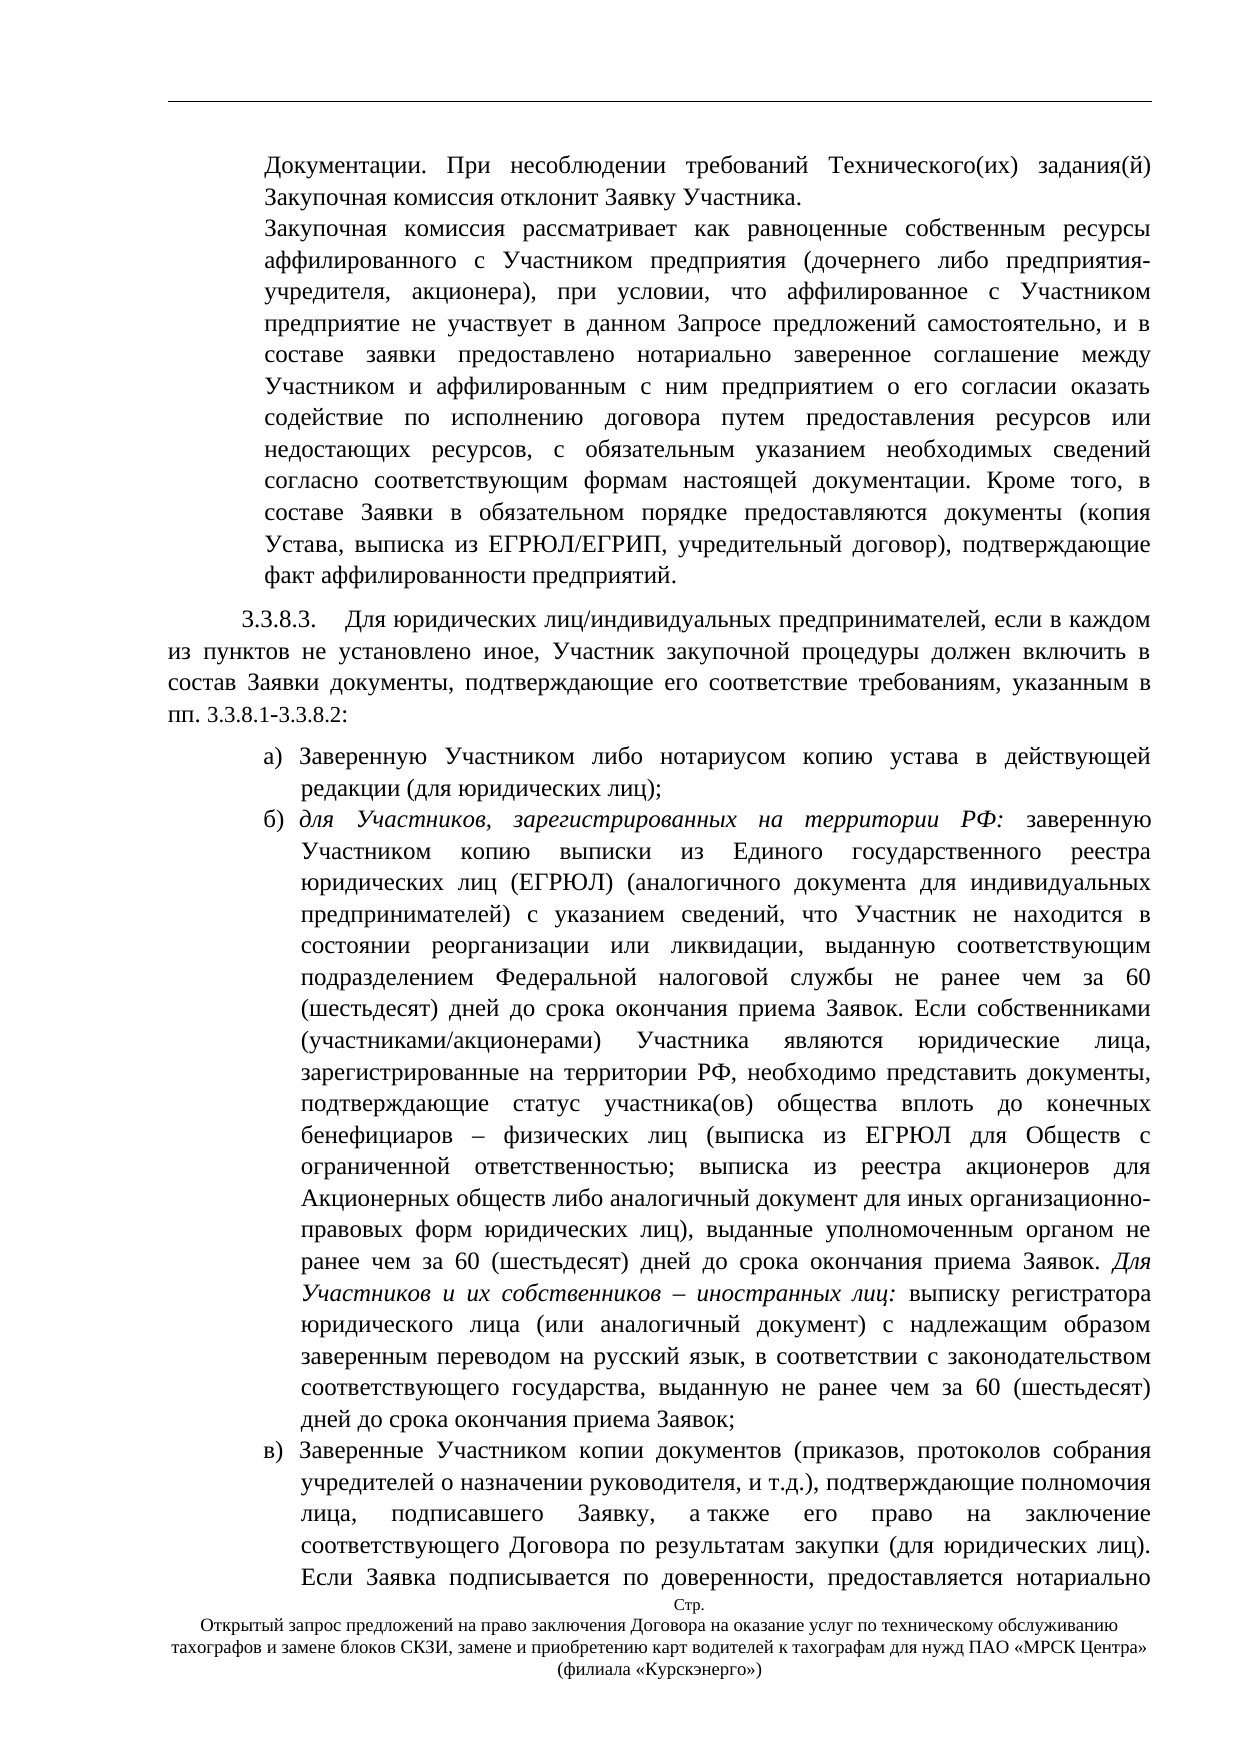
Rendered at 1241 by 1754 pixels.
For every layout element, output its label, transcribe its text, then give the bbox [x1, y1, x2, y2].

list Заверенную Участником либо нотариусом копию устава в действующей редакции (для юридических лиц); [263, 741, 1152, 801]
text Закупочная комиссия рассматривает как равноценные собственным ресурсы аффилированного с Участником предприятия (дочернего либо предприятия-учредителя, акционера), при условии, что аффилированное с Участником предприятие не участвует в данном Запросе предложений самостоятельно, и в составе заявки предоставлено нотариально заверенное соглашение между Участником и аффилированным с ним предприятием о его согласии оказать содействие по исполнению договора путем предоставления ресурсов или недостающих ресурсов, с обязательным указанием необходимых сведений согласно соответствующим формам настоящей документации. Кроме того, в составе Заявки в обязательном порядке предоставляются документы (копия Устава, выписка из ЕГРЮЛ/ЕГРИП, учредительный договор), подтверждающие факт аффилированности предприятий. [264, 213, 1152, 589]
list Для юридических лиц/индивидуальных предпринимателей, если в каждом из пунктов не установлено иное, Участник закупочной процедуры должен включить в состав Заявки документы, подтверждающие его соответствие требованиям, указанным в пп. 3.3.8.1-3.3.8.2: [168, 604, 1152, 728]
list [263, 1435, 1152, 1590]
list для Участников, зарегистрированных на территории РФ: заверенную Участником копию выписки из Единого государственного реестра юридических лиц (ЕГРЮЛ) (аналогичного документа для индивидуальных предпринимателей) с указанием сведений, что Участник не находится в состоянии реорганизации или ликвидации, выданную соответствующим подразделением Федеральной налоговой службы не ранее чем за 60 (шестьдесят) дней до срока окончания приема Заявок. Если собственниками (участниками/акционерами) Участника являются юридические лица, зарегистрированные на территории РФ, необходимо представить документы, подтверждающие статус участника(ов) общества вплоть до конечных бенефициаров – физических лиц (выписка из ЕГРЮЛ для Обществ с ограниченной ответственностью; выписка из реестра акционеров для Акционерных обществ либо аналогичный документ для иных организационно-правовых форм юридических лиц), выданные уполномоченным органом не ранее чем за 60 (шестьдесят) дней до срока окончания приема Заявок. Для Участников и их собственников – иностранных лиц: выписку регистратора юридического лица (или аналогичный документ) с надлежащим образом заверенным переводом на русский язык, в соответствии с законодательством соответствующего государства, выданную не ранее чем за 60 (шестьдесят) дней до срока окончания приема Заявок; [263, 804, 1152, 1433]
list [227, 150, 1152, 210]
